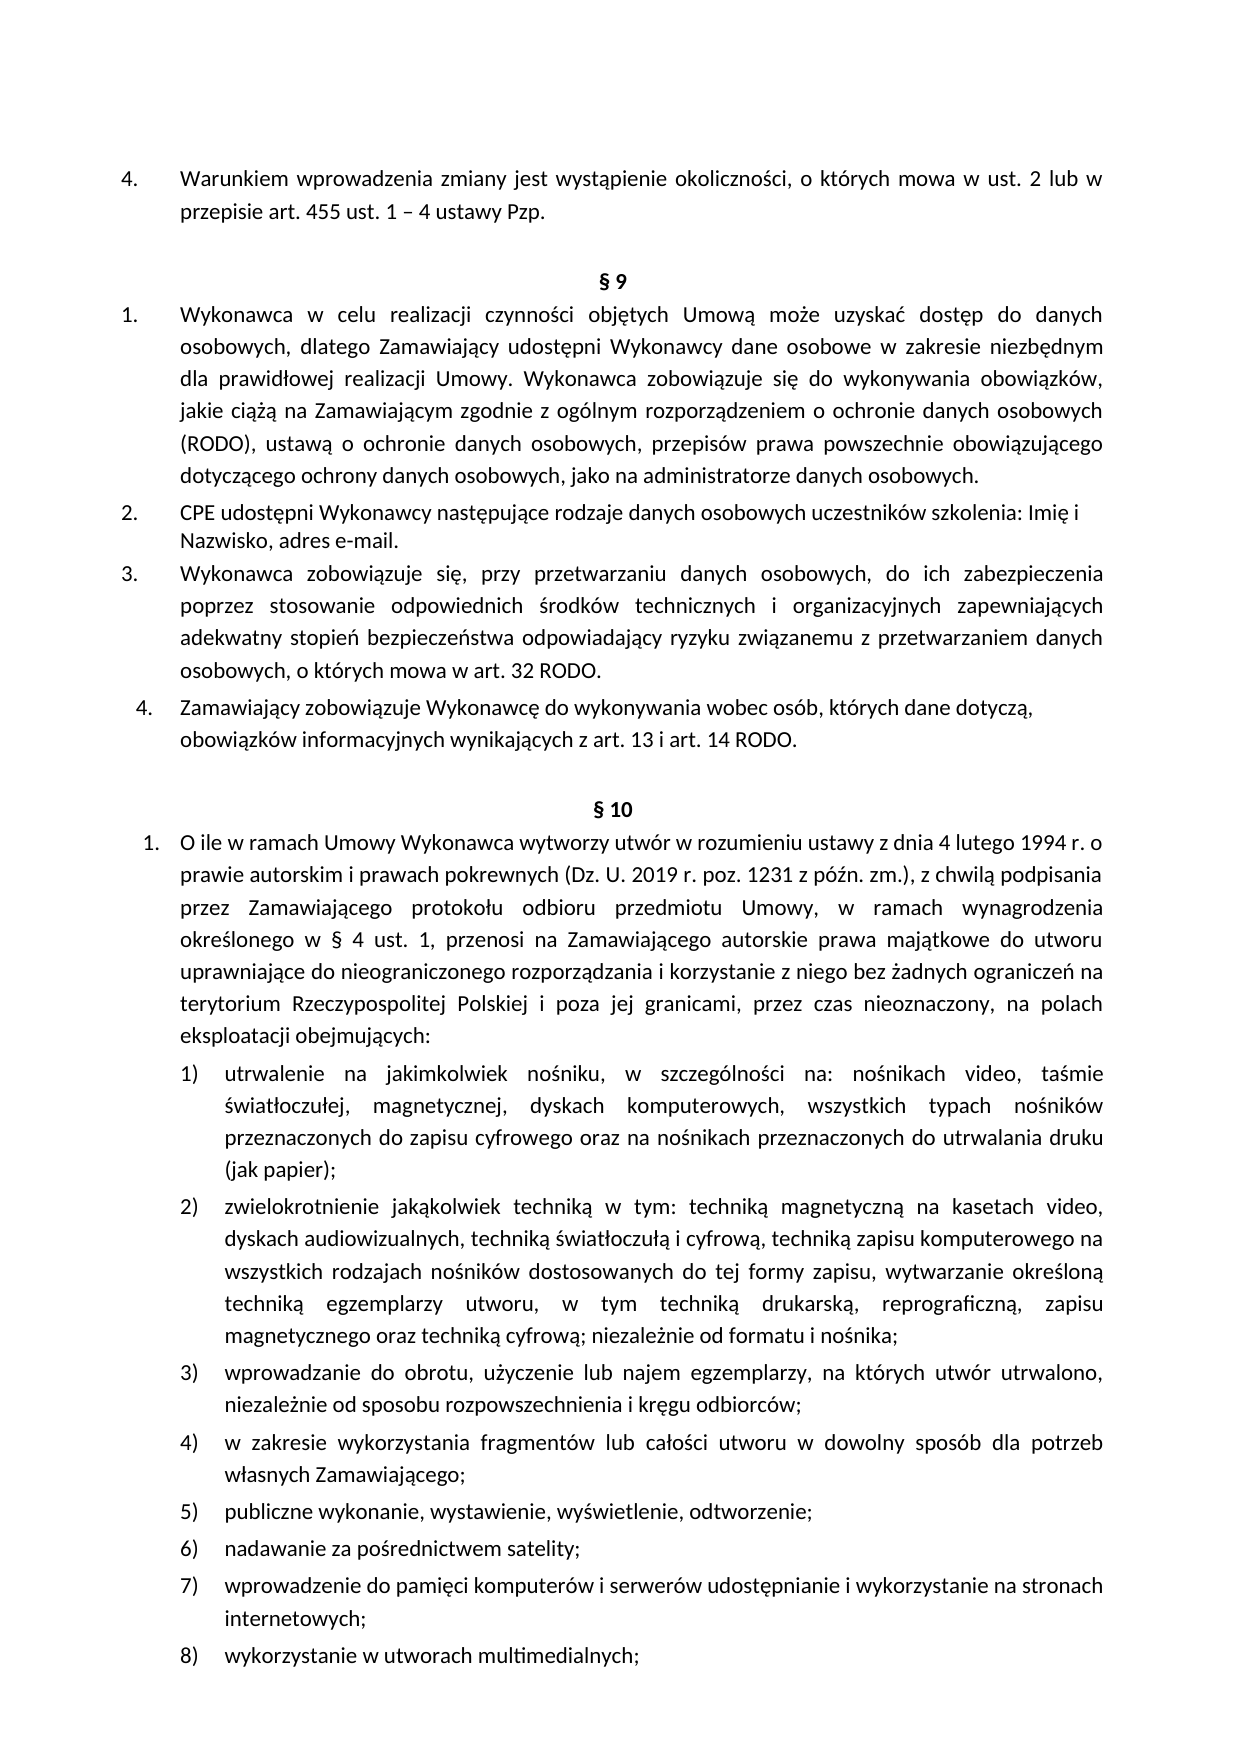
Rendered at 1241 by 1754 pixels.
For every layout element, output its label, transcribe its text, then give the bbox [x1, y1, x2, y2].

list publiczne wykonanie, wystawienie, wyświetlenie, odtworzenie; [180, 1497, 1105, 1525]
list O ile w ramach Umowy Wykonawca wytworzy utwór w rozumieniu ustawy z dnia 4 lutego 1994 r. o prawie autorskim i prawach pokrewnych (Dz. U. 2019 r. poz. 1231 z późn. zm.), z chwilą podpisania przez Zamawiającego protokołu odbioru przedmiotu Umowy, w ramach wynagrodzenia określonego w § 4 ust. 1, przenosi na Zamawiającego autorskie prawa majątkowe do utworu uprawniające do nieograniczonego rozporządzania i korzystanie z niego bez żadnych ograniczeń na terytorium Rzeczypospolitej Polskiej i poza jej granicami, przez czas nieoznaczony, na polach eksploatacji obejmujących: [142, 828, 1105, 1049]
list CPE udostępni Wykonawcy następujące rodzaje danych osobowych uczestników szkolenia: Imię i Nazwisko, adres e-mail. [121, 498, 1105, 554]
list utrwalenie na jakimkolwiek nośniku, w szczególności na: nośnikach video, taśmie światłoczułej, magnetycznej, dyskach komputerowych, wszystkich typach nośników przeznaczonych do zapisu cyfrowego oraz na nośnikach przeznaczonych do utrwalania druku (jak papier); [180, 1059, 1105, 1183]
list wykorzystanie w utworach multimedialnych; [180, 1641, 1105, 1669]
list Wykonawca w celu realizacji czynności objętych Umową może uzyskać dostęp do danych osobowych, dlatego Zamawiający udostępni Wykonawcy dane osobowe w zakresie niezbędnym dla prawidłowej realizacji Umowy. Wykonawca zobowiązuje się do wykonywania obowiązków, jakie ciążą na Zamawiającym zgodnie z ogólnym rozporządzeniem o ochronie danych osobowych (RODO), ustawą o ochronie danych osobowych, przepisów prawa powszechnie obowiązującego dotyczącego ochrony danych osobowych, jako na administratorze danych osobowych. [121, 300, 1105, 489]
list w zakresie wykorzystania fragmentów lub całości utworu w dowolny sposób dla potrzeb własnych Zamawiającego; [180, 1428, 1105, 1488]
text § 9 [121, 267, 1105, 295]
list Wykonawca zobowiązuje się, przy przetwarzaniu danych osobowych, do ich zabezpieczenia poprzez stosowanie odpowiednich środków technicznych i organizacyjnych zapewniających adekwatny stopień bezpieczeństwa odpowiadający ryzyku związanemu z przetwarzaniem danych osobowych, o których mowa w art. 32 RODO. [121, 559, 1105, 684]
list Warunkiem wprowadzenia zmiany jest wystąpienie okoliczności, o których mowa w ust. 2 lub w przepisie art. 455 ust. 1 – 4 ustawy Pzp. [121, 164, 1105, 225]
list Zamawiający zobowiązuje Wykonawcę do wykonywania wobec osób, których dane dotyczą, obowiązków informacyjnych wynikających z art. 13 i art. 14 RODO. [136, 693, 1105, 753]
list wprowadzenie do pamięci komputerów i serwerów udostępnianie i wykorzystanie na stronach internetowych; [180, 1571, 1105, 1632]
text § 10 [121, 795, 1105, 823]
list zwielokrotnienie jakąkolwiek techniką w tym: techniką magnetyczną na kasetach video, dyskach audiowizualnych, techniką światłoczułą i cyfrową, techniką zapisu komputerowego na wszystkich rodzajach nośników dostosowanych do tej formy zapisu, wytwarzanie określoną techniką egzemplarzy utworu, w tym techniką drukarską, reprograficzną, zapisu magnetycznego oraz techniką cyfrową; niezależnie od formatu i nośnika; [180, 1192, 1105, 1349]
list nadawanie za pośrednictwem satelity; [180, 1534, 1105, 1562]
list wprowadzanie do obrotu, użyczenie lub najem egzemplarzy, na których utwór utrwalono, niezależnie od sposobu rozpowszechnienia i kręgu odbiorców; [180, 1358, 1105, 1418]
